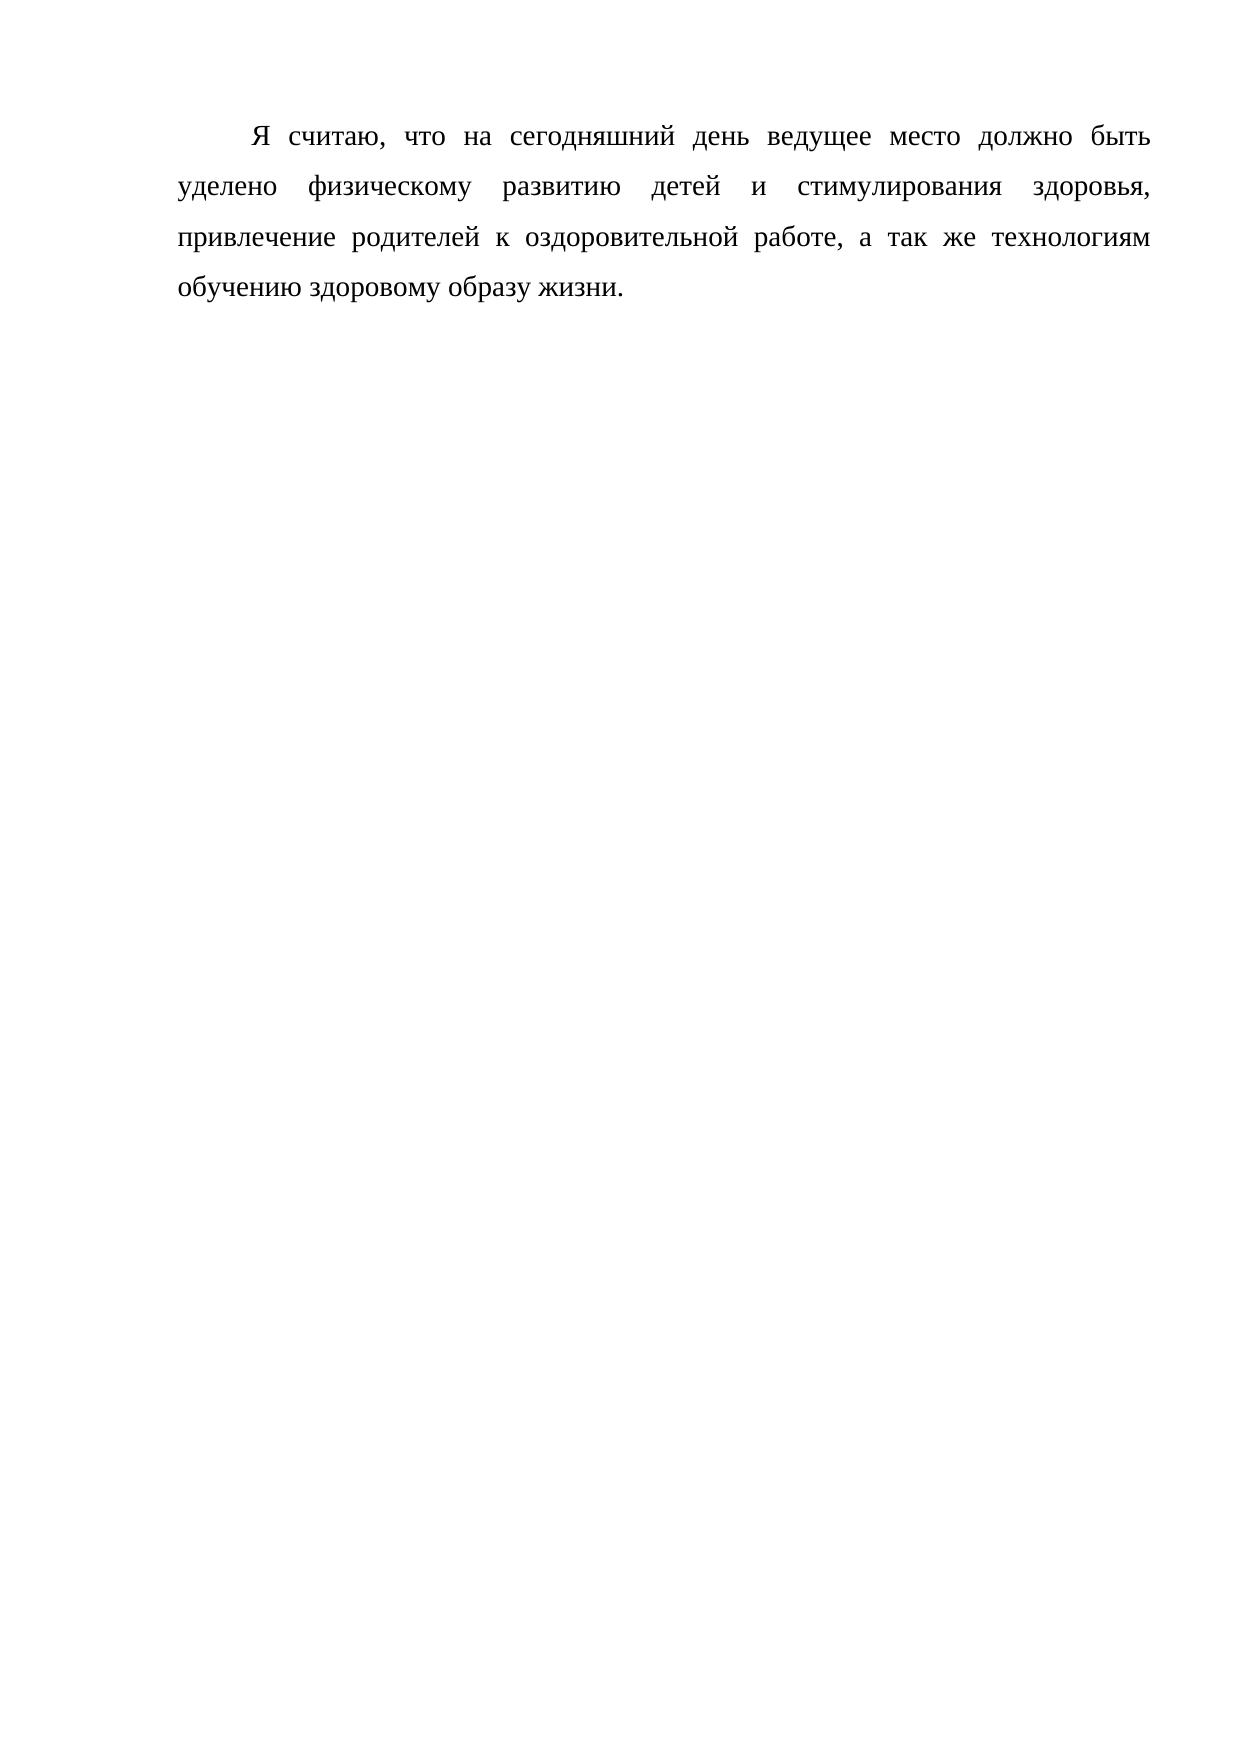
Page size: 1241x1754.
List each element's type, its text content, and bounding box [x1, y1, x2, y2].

text Я считаю, что на сегодняшний день ведущее место должно быть уделено физическому развитию детей и стимулирования здоровья, привлечение родителей к оздоровительной работе, а так же технологиям обучению здоровому образу жизни. [177, 118, 1152, 303]
